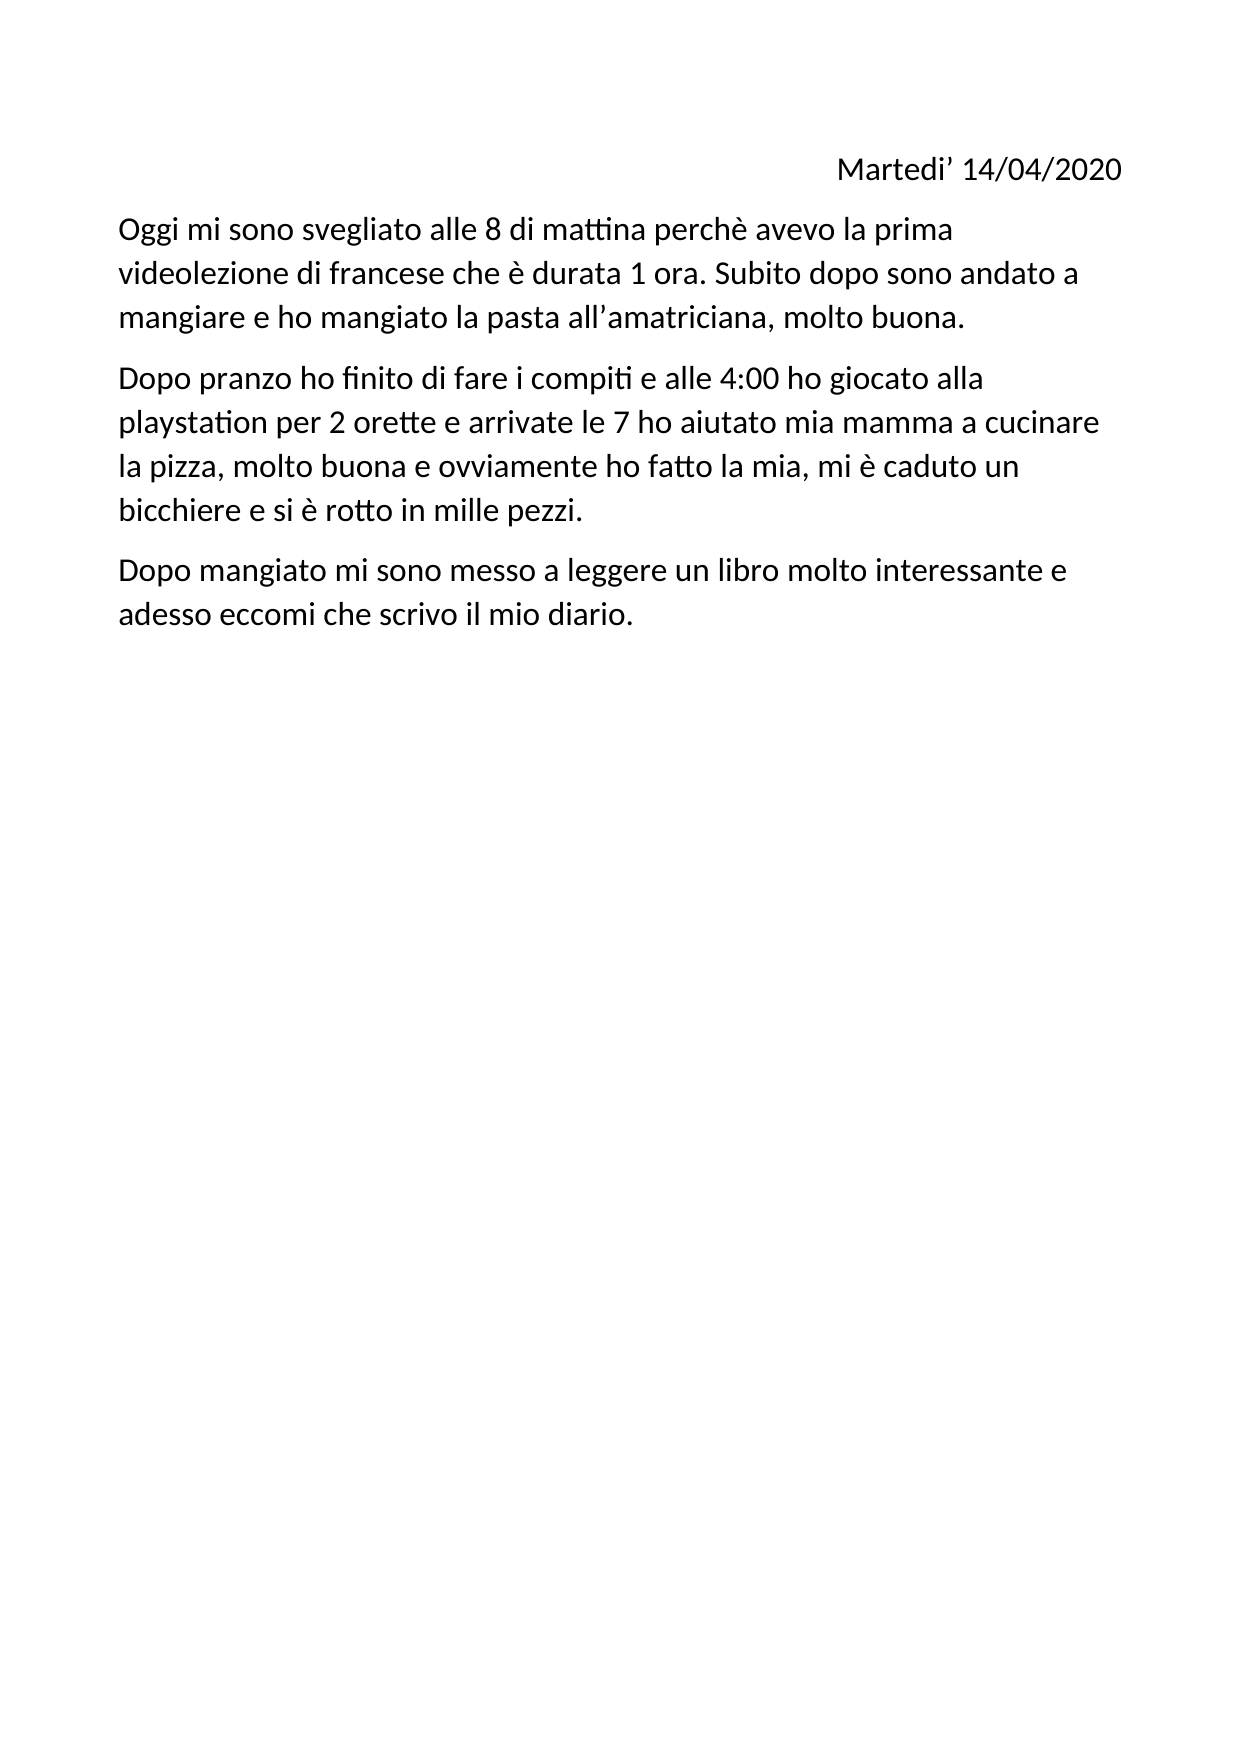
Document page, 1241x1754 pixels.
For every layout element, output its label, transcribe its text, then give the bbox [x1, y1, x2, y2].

text Oggi mi sono svegliato alle 8 di mattina perchè avevo la prima videolezione di francese che è durata 1 ora. Subito dopo sono andato a mangiare e ho mangiato la pasta all’amatriciana, molto buona. [118, 208, 1122, 337]
text Dopo mangiato mi sono messo a leggere un libro molto interessante e adesso eccomi che scrivo il mio diario. [118, 549, 1122, 634]
text Martedi’ 14/04/2020 [118, 148, 1122, 188]
text Dopo pranzo ho finito di fare i compiti e alle 4:00 ho giocato alla playstation per 2 orette e arrivate le 7 ho aiutato mia mamma a cucinare la pizza, molto buona e ovviamente ho fatto la mia, mi è caduto un bicchiere e si è rotto in mille pezzi. [118, 357, 1122, 529]
